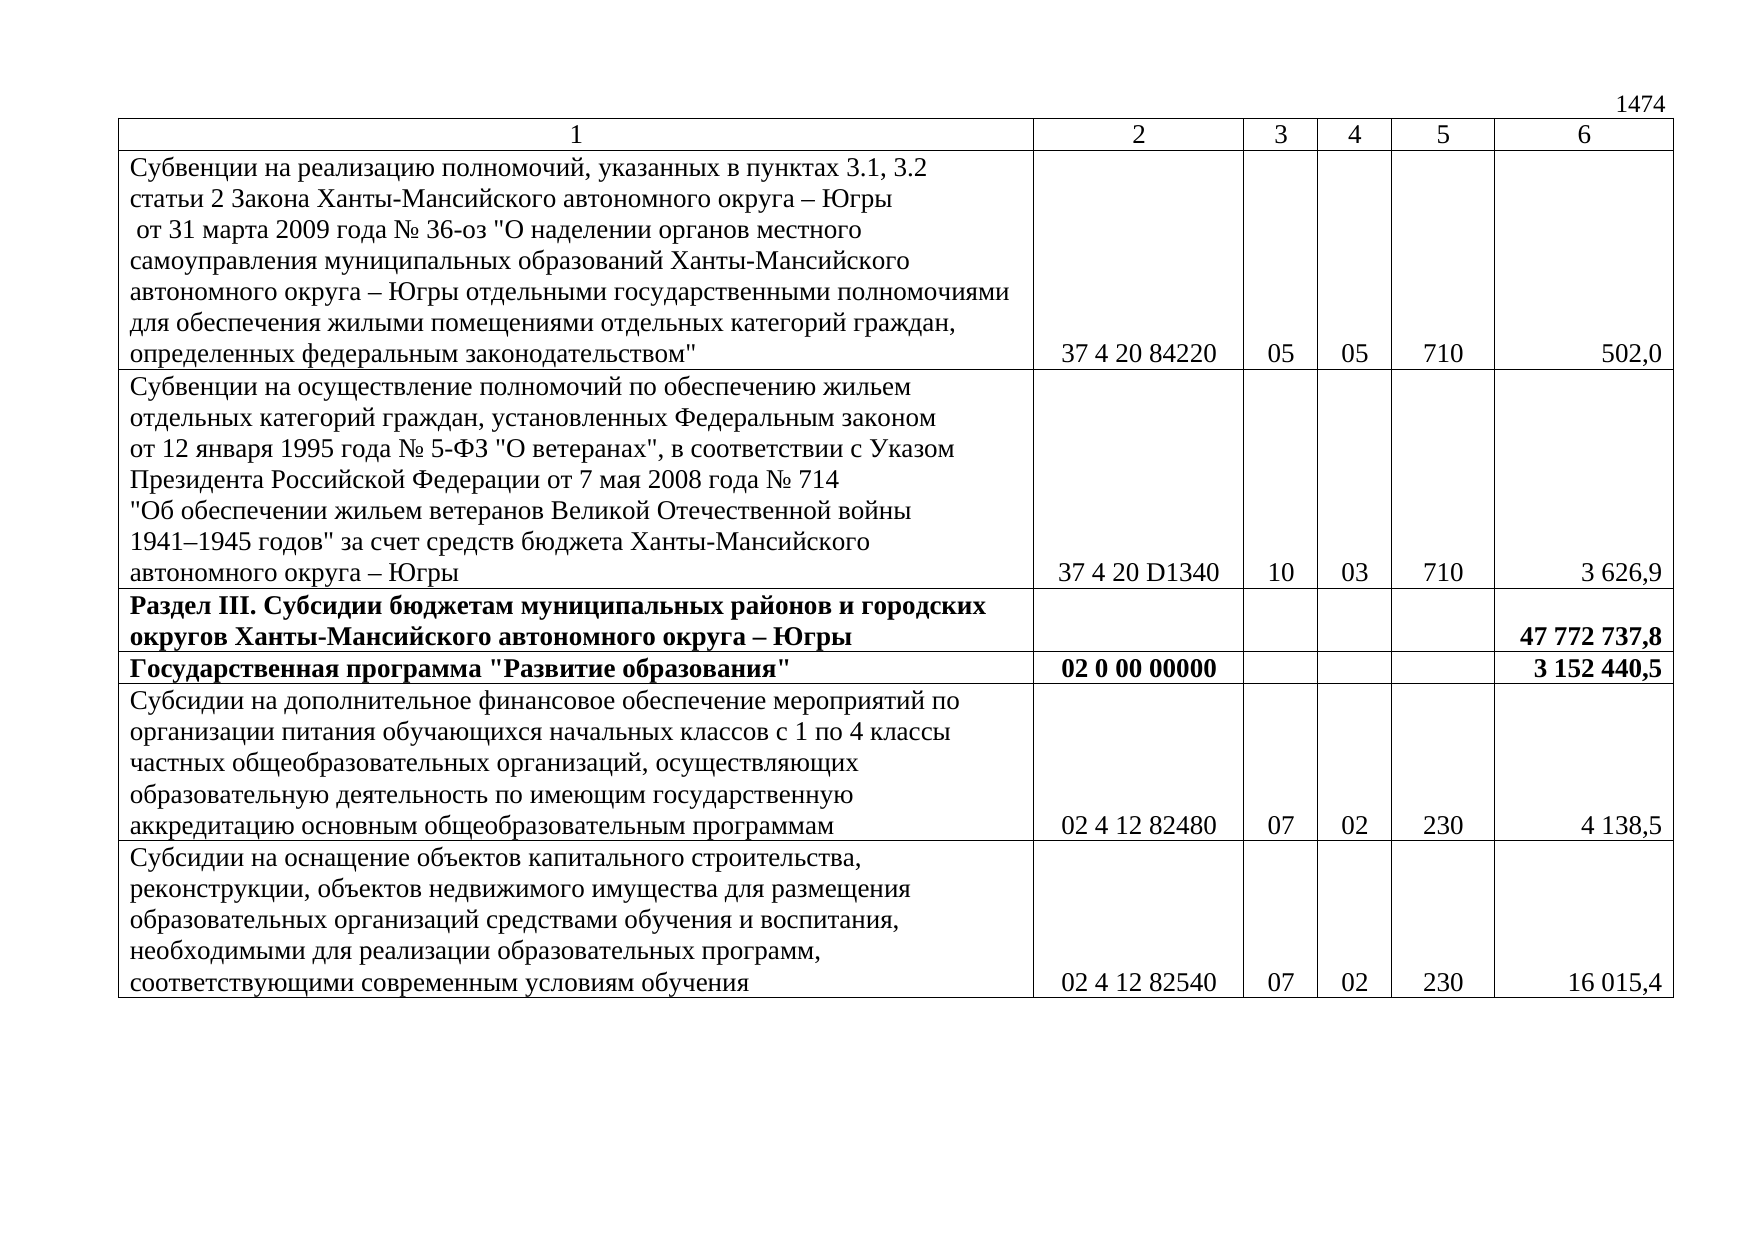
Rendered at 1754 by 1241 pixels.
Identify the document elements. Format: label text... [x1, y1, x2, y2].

table_header 6 [1495, 119, 1673, 149]
table_cell 02 4 12 82480 [1034, 684, 1243, 840]
table_header 4 [1318, 119, 1391, 149]
table_header 2 [1034, 119, 1243, 149]
table_cell [1392, 652, 1494, 683]
table_cell 16 015,4 [1495, 841, 1673, 997]
table_cell Субвенции на осуществление полномочий по обеспечению жильем отдельных категорий граждан, установленных Федеральным законом от 12 января 1995 года № 5-ФЗ "О ветеранах", в соответствии с Указом Президента Российской Федерации от 7 мая 2008 года № 714 "Об обеспечении жильем ветеранов Великой Отечественной войны 1941–1945 годов" за счет средств бюджета Ханты-Мансийского автономного округа – Югры [119, 370, 1033, 588]
table_header 3 [1244, 119, 1317, 149]
table_cell [1034, 589, 1243, 651]
table_cell 07 [1244, 684, 1317, 840]
table_header 5 [1392, 119, 1494, 149]
table_cell 230 [1392, 684, 1494, 840]
table_cell 10 [1244, 370, 1317, 588]
table_cell 07 [1244, 841, 1317, 997]
table_cell Государственная программа "Развитие образования" [119, 652, 1033, 683]
table_cell [1318, 589, 1391, 651]
table_cell 3 152 440,5 [1495, 652, 1673, 683]
table_cell Раздел III. Субсидии бюджетам муниципальных районов и городских округов Ханты-Мансийского автономного округа – Югры [119, 589, 1033, 651]
table_cell [1244, 652, 1317, 683]
table_cell 02 [1318, 841, 1391, 997]
table_cell 37 4 20 84220 [1034, 151, 1243, 369]
table_cell 710 [1392, 370, 1494, 588]
table_cell 230 [1392, 841, 1494, 997]
table_cell [1392, 589, 1494, 651]
table_cell 502,0 [1495, 151, 1673, 369]
table_cell 37 4 20 D1340 [1034, 370, 1243, 588]
table_cell 47 772 737,8 [1495, 589, 1673, 651]
table_cell 02 4 12 82540 [1034, 841, 1243, 997]
table_cell 710 [1392, 151, 1494, 369]
table_header 1 [119, 119, 1033, 149]
table_cell Субсидии на дополнительное финансовое обеспечение мероприятий по организации питания обучающихся начальных классов с 1 по 4 классы частных общеобразовательных организаций, осуществляющих образовательную деятельность по имеющим государственную аккредитацию основным общеобразовательным программам [119, 684, 1033, 840]
table_cell 4 138,5 [1495, 684, 1673, 840]
table_cell 05 [1318, 151, 1391, 369]
table_cell 02 0 00 00000 [1034, 652, 1243, 683]
table_cell 03 [1318, 370, 1391, 588]
table_cell 02 [1318, 684, 1391, 840]
table_cell Субсидии на оснащение объектов капитального строительства, реконструкции, объектов недвижимого имущества для размещения образовательных организаций средствами обучения и воспитания, необходимыми для реализации образовательных программ, соответствующими современным условиям обучения [119, 841, 1033, 997]
table_cell Субвенции на реализацию полномочий, указанных в пунктах 3.1, 3.2 статьи 2 Закона Ханты-Мансийского автономного округа – Югры от 31 марта 2009 года № 36-оз "О наделении органов местного самоуправления муниципальных образований Ханты-Мансийского автономного округа – Югры отдельными государственными полномочиями для обеспечения жилыми помещениями отдельных категорий граждан, определенных федеральным законодательством" [119, 151, 1033, 369]
table_cell 3 626,9 [1495, 370, 1673, 588]
table_cell [1318, 652, 1391, 683]
table_cell 05 [1244, 151, 1317, 369]
table_cell [1244, 589, 1317, 651]
